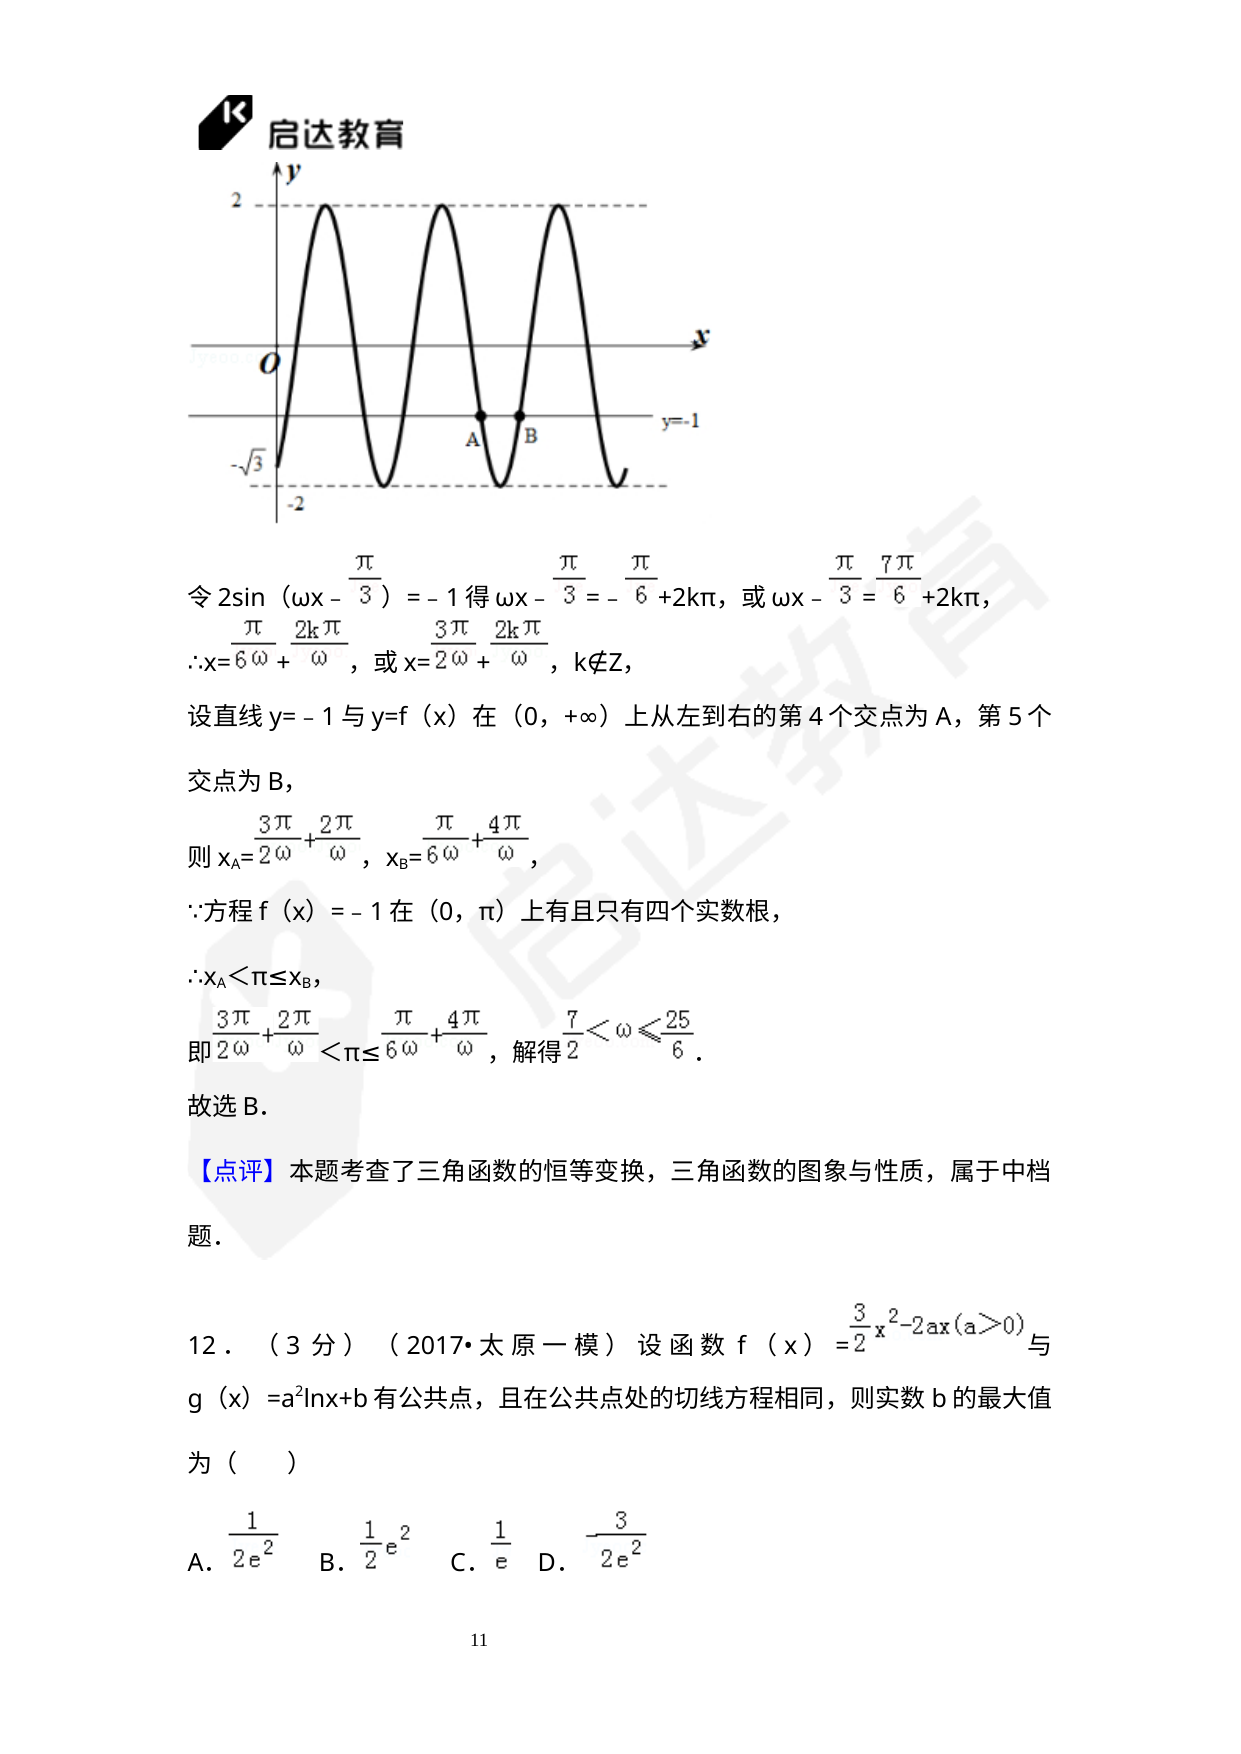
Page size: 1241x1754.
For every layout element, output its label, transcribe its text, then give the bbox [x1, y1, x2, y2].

picture [849, 1299, 1028, 1355]
text 设直线y=﹣1与y=f（x）在（0，+∞）上从左到右的第4个交点为A，第5个交点为B， [187, 682, 1053, 812]
picture [348, 552, 382, 607]
picture [360, 1516, 411, 1572]
picture [381, 1007, 488, 1062]
text 【点评】本题考查了三角函数的恒等变换，三角函数的图象与性质，属于中档题． [187, 1137, 1053, 1267]
picture [228, 1507, 279, 1572]
picture [490, 617, 549, 672]
picture [552, 552, 586, 607]
picture [876, 552, 922, 607]
picture [187, 162, 716, 528]
text ∴xA＜π≤xB， [187, 942, 1053, 1007]
text 令2sin（ωx﹣）=﹣1得ωx﹣=﹣+2kπ，或ωx﹣=+2kπ， [187, 552, 1053, 617]
text 12．（3分）（2017•太原一模）设函数f（x）=与g（x）=a2lnx+b有公共点，且在公共点处的切线方程相同，则实数b的最大值为（ ） [187, 1299, 1053, 1494]
text ∴x=+，或x=+，k∉Z， [187, 617, 1053, 682]
picture [198, 95, 404, 150]
picture [212, 1007, 319, 1062]
picture [430, 617, 477, 672]
text 则xA=，xB=， [187, 812, 1053, 877]
picture [231, 617, 277, 672]
text 故选B． [187, 1072, 1053, 1137]
picture [290, 617, 349, 672]
text ∵方程f（x）=﹣1在（0，π）上有且只有四个实数根， [187, 877, 1053, 942]
picture [422, 812, 529, 867]
picture [828, 552, 862, 607]
picture [490, 1516, 512, 1572]
picture [625, 552, 658, 607]
picture [254, 812, 361, 867]
picture [562, 1007, 694, 1062]
picture [580, 1507, 647, 1572]
text A． B． C． D． [187, 1494, 1053, 1592]
